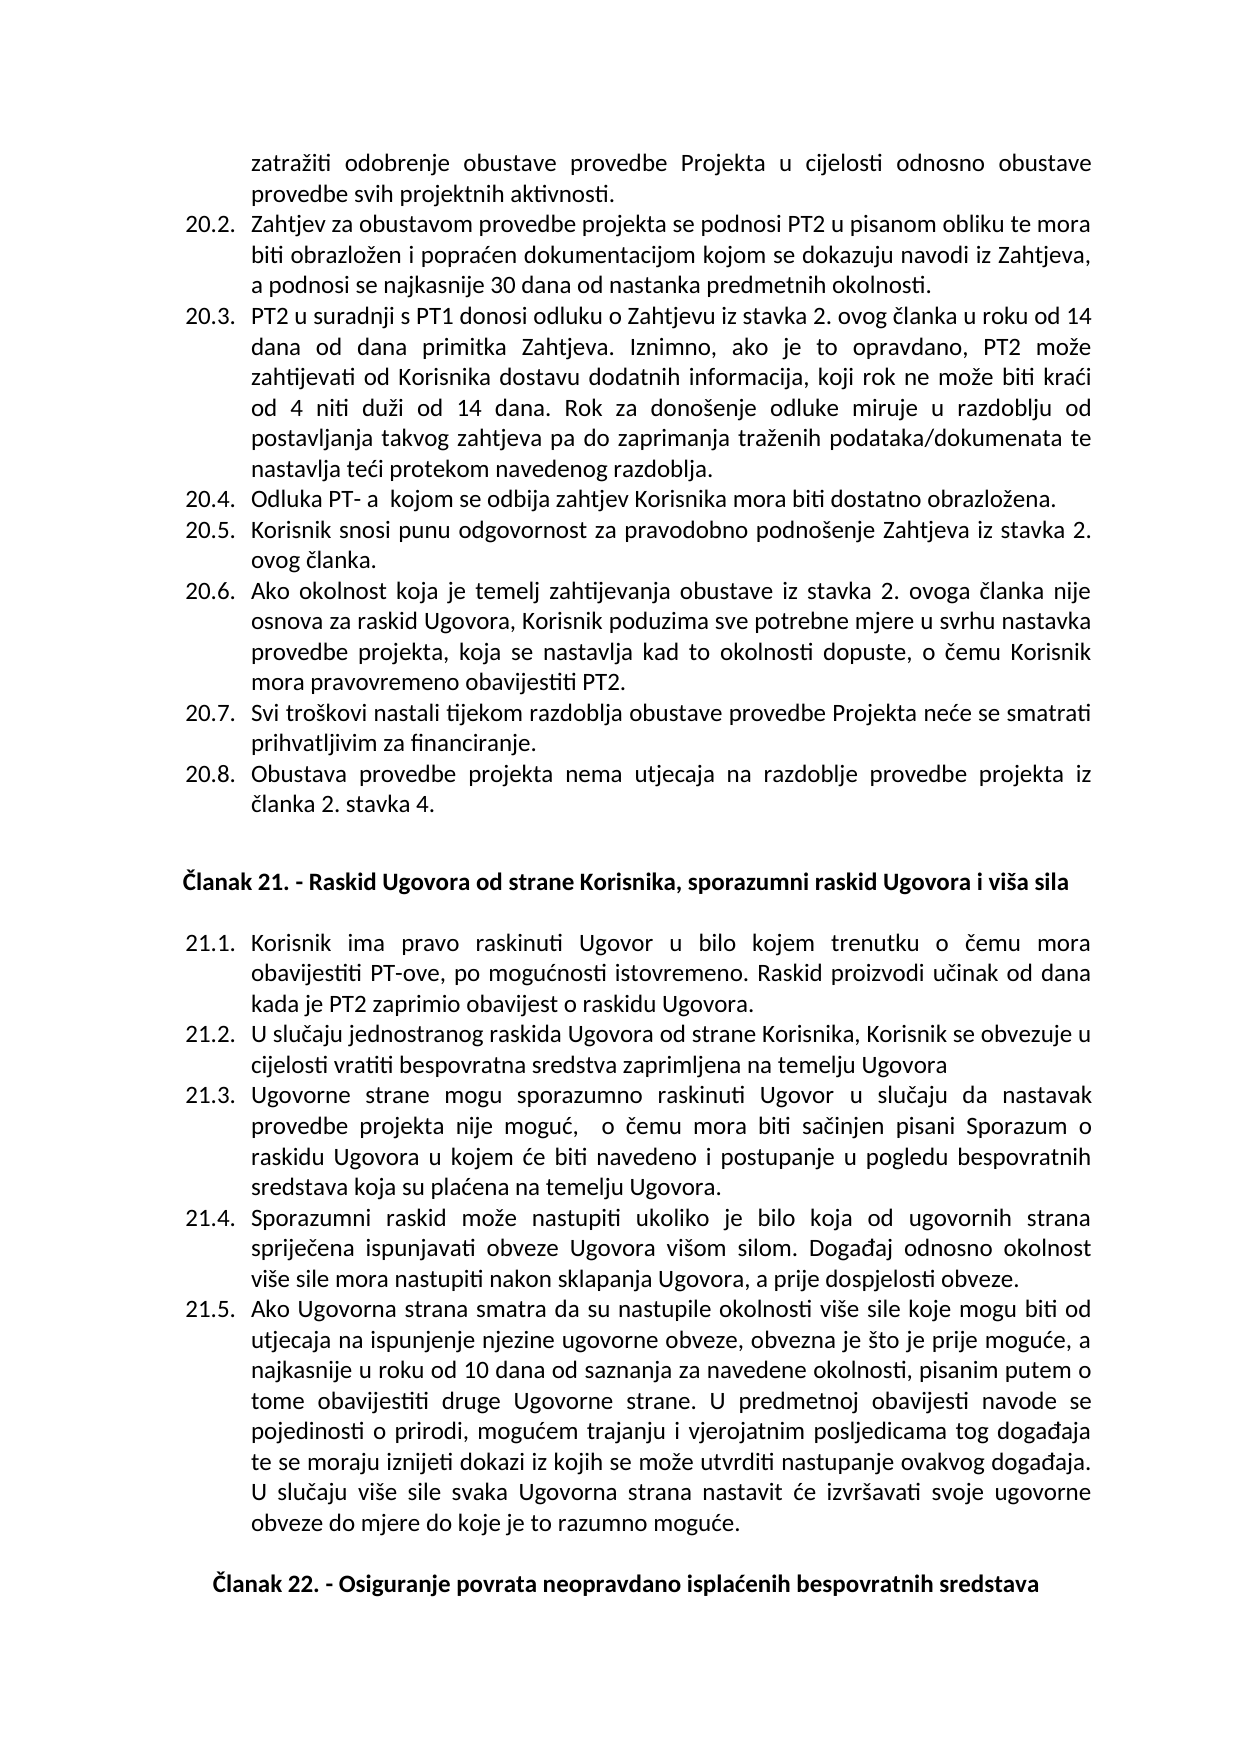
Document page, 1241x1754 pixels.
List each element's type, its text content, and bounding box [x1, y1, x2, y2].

list Svi troškovi nastali tijekom razdoblja obustave provedbe Projekta neće se smatrati prihvatljivim za financiranje. [185, 697, 1093, 758]
list Zahtjev za obustavom provedbe projekta se podnosi PT2 u pisanom obliku te mora biti obrazložen i popraćen dokumentacijom kojom se dokazuju navodi iz Zahtjeva, a podnosi se najkasnije 30 dana od nastanka predmetnih okolnosti. [185, 209, 1093, 300]
list Sporazumni raskid može nastupiti ukoliko je bilo koja od ugovornih strana spriječena ispunjavati obveze Ugovora višom silom. Događaj odnosno okolnost više sile mora nastupiti nakon sklapanja Ugovora, a prije dospjelosti obveze. [185, 1202, 1093, 1293]
list Obustava provedbe projekta nema utjecaja na razdoblje provedbe projekta iz članka 2. stavka 4. [185, 758, 1093, 819]
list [185, 148, 1093, 209]
list PT2 u suradnji s PT1 donosi odluku o Zahtjevu iz stavka 2. ovog članka u roku od 14 dana od dana primitka Zahtjeva. Iznimno, ako je to opravdano, PT2 može zahtijevati od Korisnika dostavu dodatnih informacija, koji rok ne može biti kraći od 4 niti duži od 14 dana. Rok za donošenje odluke miruje u razdoblju od postavljanja takvog zahtjeva pa do zaprimanja traženih podataka/dokumenata te nastavlja teći protekom navedenog razdoblja. [185, 300, 1093, 483]
text Članak 21. - Raskid Ugovora od strane Korisnika, sporazumni raskid Ugovora i viša sila [160, 866, 1093, 896]
list Ugovorne strane mogu sporazumno raskinuti Ugovor u slučaju da nastavak provedbe projekta nije moguć, o čemu mora biti sačinjen pisani Sporazum o raskidu Ugovora u kojem će biti navedeno i postupanje u pogledu bespovratnih sredstava koja su plaćena na temelju Ugovora. [185, 1079, 1093, 1202]
list Ako okolnost koja je temelj zahtijevanja obustave iz stavka 2. ovoga članka nije osnova za raskid Ugovora, Korisnik poduzima sve potrebne mjere u svrhu nastavka provedbe projekta, koja se nastavlja kad to okolnosti dopuste, o čemu Korisnik mora pravovremeno obavijestiti PT2. [185, 575, 1093, 697]
list U slučaju jednostranog raskida Ugovora od strane Korisnika, Korisnik se obvezuje u cijelosti vratiti bespovratna sredstva zaprimljena na temelju Ugovora [185, 1018, 1093, 1079]
list Korisnik ima pravo raskinuti Ugovor u bilo kojem trenutku o čemu mora obavijestiti PT-ove, po mogućnosti istovremeno. Raskid proizvodi učinak od dana kada je PT2 zaprimio obavijest o raskidu Ugovora. [185, 927, 1093, 1018]
list Korisnik snosi punu odgovornost za pravodobno podnošenje Zahtjeva iz stavka 2. ovog članka. [185, 514, 1093, 575]
list Ako Ugovorna strana smatra da su nastupile okolnosti više sile koje mogu biti od utjecaja na ispunjenje njezine ugovorne obveze, obvezna je što je prije moguće, a najkasnije u roku od 10 dana od saznanja za navedene okolnosti, pisanim putem o tome obavijestiti druge Ugovorne strane. U predmetnoj obavijesti navode se pojedinosti o prirodi, mogućem trajanju i vjerojatnim posljedicama tog događaja te se moraju iznijeti dokazi iz kojih se može utvrditi nastupanje ovakvog događaja. U slučaju više sile svaka Ugovorna strana nastavit će izvršavati svoje ugovorne obveze do mjere do koje je to razumno moguće. [185, 1293, 1093, 1537]
text Članak 22. - Osiguranje povrata neopravdano isplaćenih bespovratnih sredstava [160, 1568, 1093, 1598]
list Odluka PT- a kojom se odbija zahtjev Korisnika mora biti dostatno obrazložena. [185, 483, 1093, 514]
